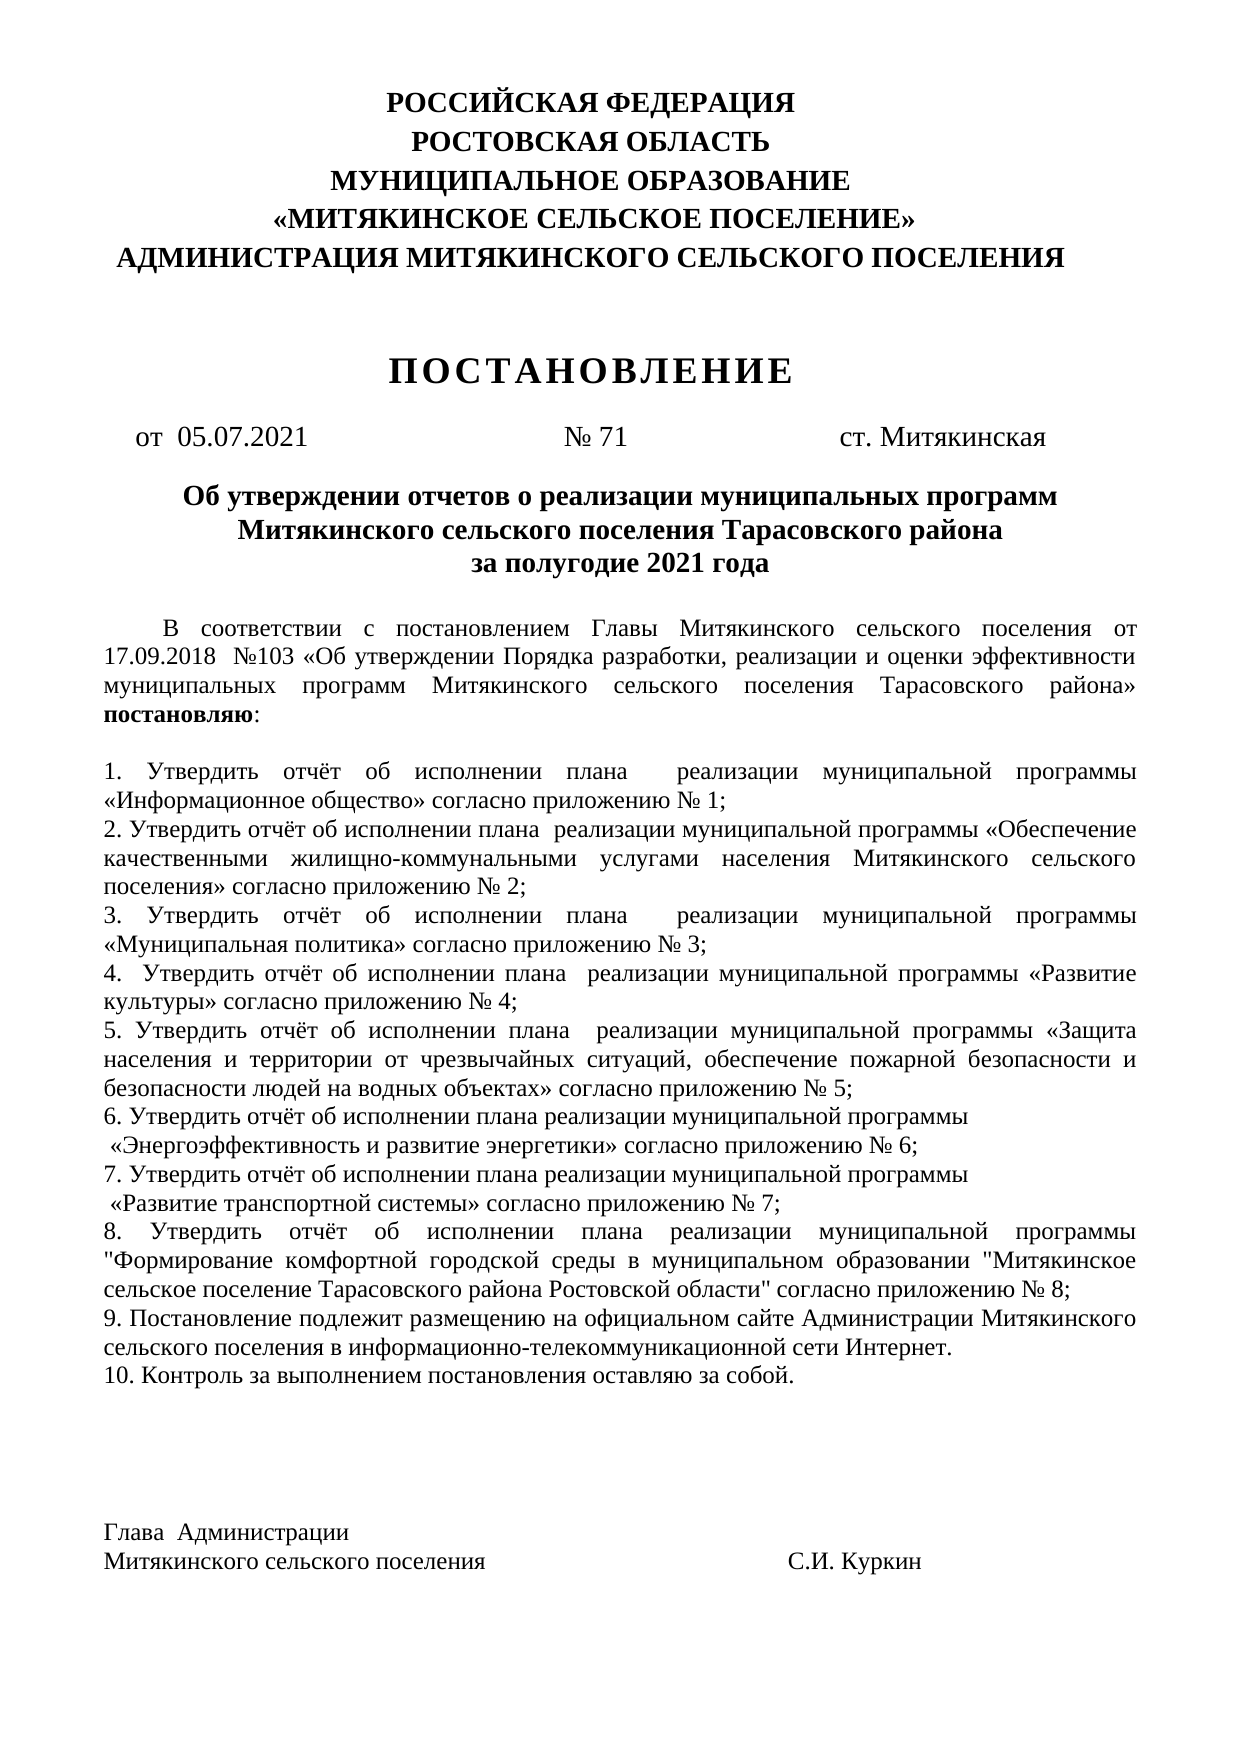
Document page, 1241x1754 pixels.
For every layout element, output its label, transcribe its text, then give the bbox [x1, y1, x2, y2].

text РОСТОВСКАЯ ОБЛАСТЬ [44, 124, 1137, 158]
text ПОСТАНОВЛЕНИЕ [44, 349, 1137, 392]
text «Развитие транспортной системы» согласно приложению № 7; [103, 1188, 1137, 1216]
text от 05.07.2021 № 71 ст. Митякинская [44, 419, 1137, 453]
text РОССИЙСКАЯ ФЕДЕРАЦИЯ [44, 86, 1137, 119]
text 9. Постановление подлежит размещению на официальном сайте Администрации Митякинского сельского поселения в информационно-телекоммуникационной сети Интернет. [103, 1303, 1137, 1361]
text 7. Утвердить отчёт об исполнении плана реализации муниципальной программы [103, 1159, 1137, 1188]
text 3. Утвердить отчёт об исполнении плана реализации муниципальной программы «Муниципальная политика» согласно приложению № 3; [103, 900, 1137, 958]
text 10. Контроль за выполнением постановления оставляю за собой. [103, 1361, 1137, 1389]
title Об утверждении отчетов о реализации муниципальных программ Митякинского сельского поселения Тарасовского района [103, 478, 1137, 546]
text 2. Утвердить отчёт об исполнении плана реализации муниципальной программы «Обеспечение качественными жилищно-коммунальными услугами населения Митякинского сельского поселения» согласно приложению № 2; [103, 814, 1137, 900]
text Глава Администрации [103, 1517, 1137, 1546]
text 4. Утвердить отчёт об исполнении плана реализации муниципальной программы «Развитие культуры» согласно приложению № 4; [103, 958, 1137, 1015]
text 6. Утвердить отчёт об исполнении плана реализации муниципальной программы [103, 1101, 1137, 1130]
text «МИТЯКИНСКОЕ СЕЛЬСКОЕ ПОСЕЛЕНИЕ» [44, 201, 1137, 235]
text АДМИНИСТРАЦИЯ МИТЯКИНСКОГО СЕЛЬСКОГО ПОСЕЛЕНИЯ [44, 240, 1137, 273]
text 8. Утвердить отчёт об исполнении плана реализации муниципальной программы "Формирование комфортной городской среды в муниципальном образовании "Митякинское сельское поселение Тарасовского района Ростовской области" согласно приложению № 8; [103, 1216, 1137, 1303]
title В соответствии с постановлением Главы Митякинского сельского поселения от 17.09.2018 №103 «Об утверждении Порядка разработки, реализации и оценки эффективности муниципальных программ Митякинского сельского поселения Тарасовского района» постановляю: [103, 613, 1137, 728]
text «Энергоэффективность и развитие энергетики» согласно приложению № 6; [103, 1130, 1137, 1159]
text 5. Утвердить отчёт об исполнении плана реализации муниципальной программы «Защита населения и территории от чрезвычайных ситуаций, обеспечение пожарной безопасности и безопасности людей на водных объектах» согласно приложению № 5; [103, 1015, 1137, 1101]
text 1. Утвердить отчёт об исполнении плана реализации муниципальной программы «Информационное общество» согласно приложению № 1; [103, 756, 1137, 814]
text Митякинского сельского поселения С.И. Куркин [103, 1546, 1137, 1575]
text МУНИЦИПАЛЬНОЕ ОБРАЗОВАНИЕ [44, 163, 1137, 196]
title за полугодие 2021 года [103, 546, 1137, 579]
